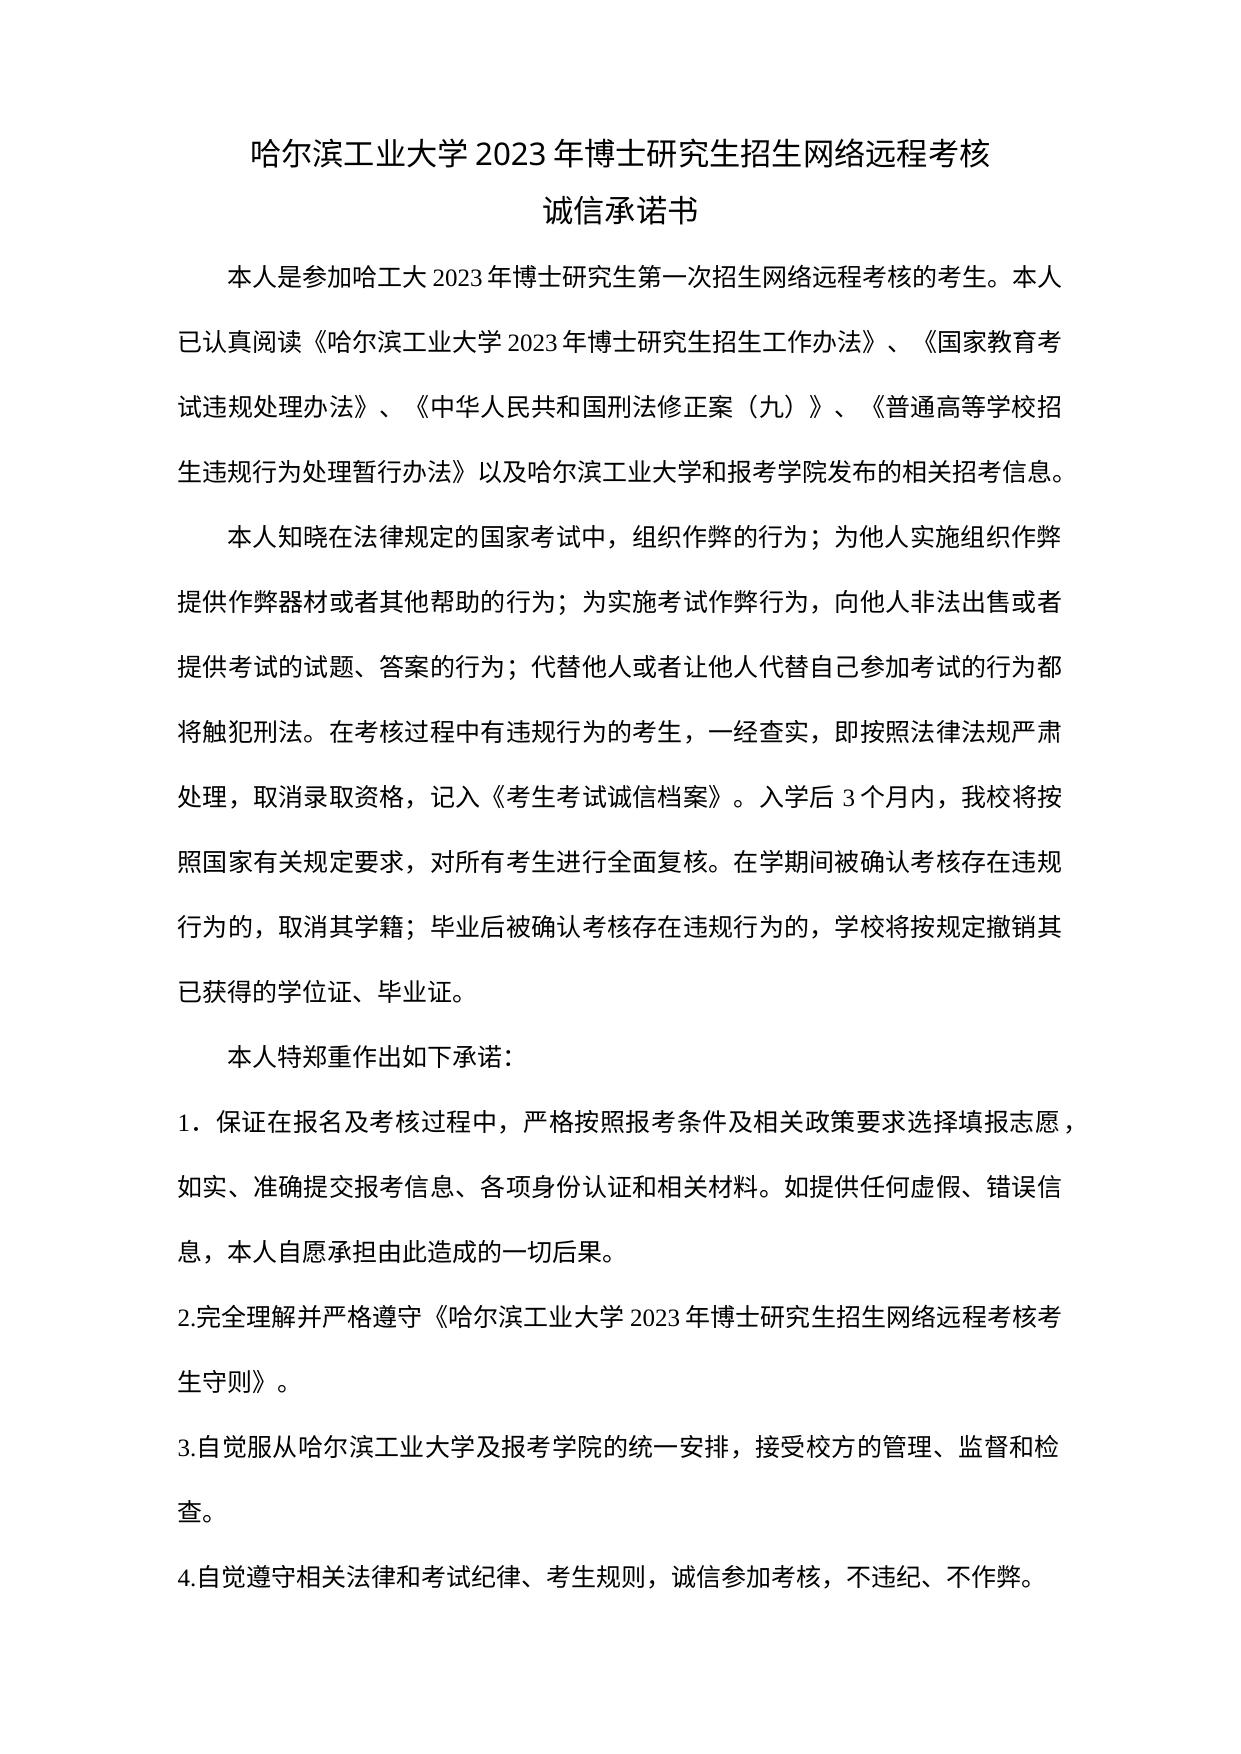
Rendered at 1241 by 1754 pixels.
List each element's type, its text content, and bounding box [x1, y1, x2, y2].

text 哈尔滨工业大学2023年博士研究生招生网络远程考核 [177, 129, 1063, 175]
text 本人知晓在法律规定的国家考试中，组织作弊的行为；为他人实施组织作弊提供作弊器材或者其他帮助的行为；为实施考试作弊行为，向他人非法出售或者提供考试的试题、答案的行为；代替他人或者让他人代替自己参加考试的行为都将触犯刑法。在考核过程中有违规行为的考生，一经查实，即按照法律法规严肃处理，取消录取资格，记入《考生考试诚信档案》。入学后3个月内，我校将按照国家有关规定要求，对所有考生进行全面复核。在学期间被确认考核存在违规行为的，取消其学籍；毕业后被确认考核存在违规行为的，学校将按规定撤销其已获得的学位证、毕业证。 [177, 503, 1063, 1023]
text 本人特郑重作出如下承诺： [177, 1023, 1063, 1088]
text 1．保证在报名及考核过程中，严格按照报考条件及相关政策要求选择填报志愿，如实、准确提交报考信息、各项身份认证和相关材料。如提供任何虚假、错误信息，本人自愿承担由此造成的一切后果。 [177, 1088, 1063, 1283]
text 4.自觉遵守相关法律和考试纪律、考生规则，诚信参加考核，不违纪、不作弊。 [177, 1543, 1063, 1608]
text 2.完全理解并严格遵守《哈尔滨工业大学2023年博士研究生招生网络远程考核考生守则》。 [177, 1283, 1063, 1413]
text 诚信承诺书 [177, 186, 1063, 231]
text 3.自觉服从哈尔滨工业大学及报考学院的统一安排，接受校方的管理、监督和检查。 [177, 1413, 1063, 1543]
text 本人是参加哈工大2023年博士研究生第一次招生网络远程考核的考生。本人已认真阅读《哈尔滨工业大学2023年博士研究生招生工作办法》、《国家教育考试违规处理办法》、《中华人民共和国刑法修正案（九）》、《普通高等学校招生违规行为处理暂行办法》以及哈尔滨工业大学和报考学院发布的相关招考信息。 [177, 243, 1063, 503]
